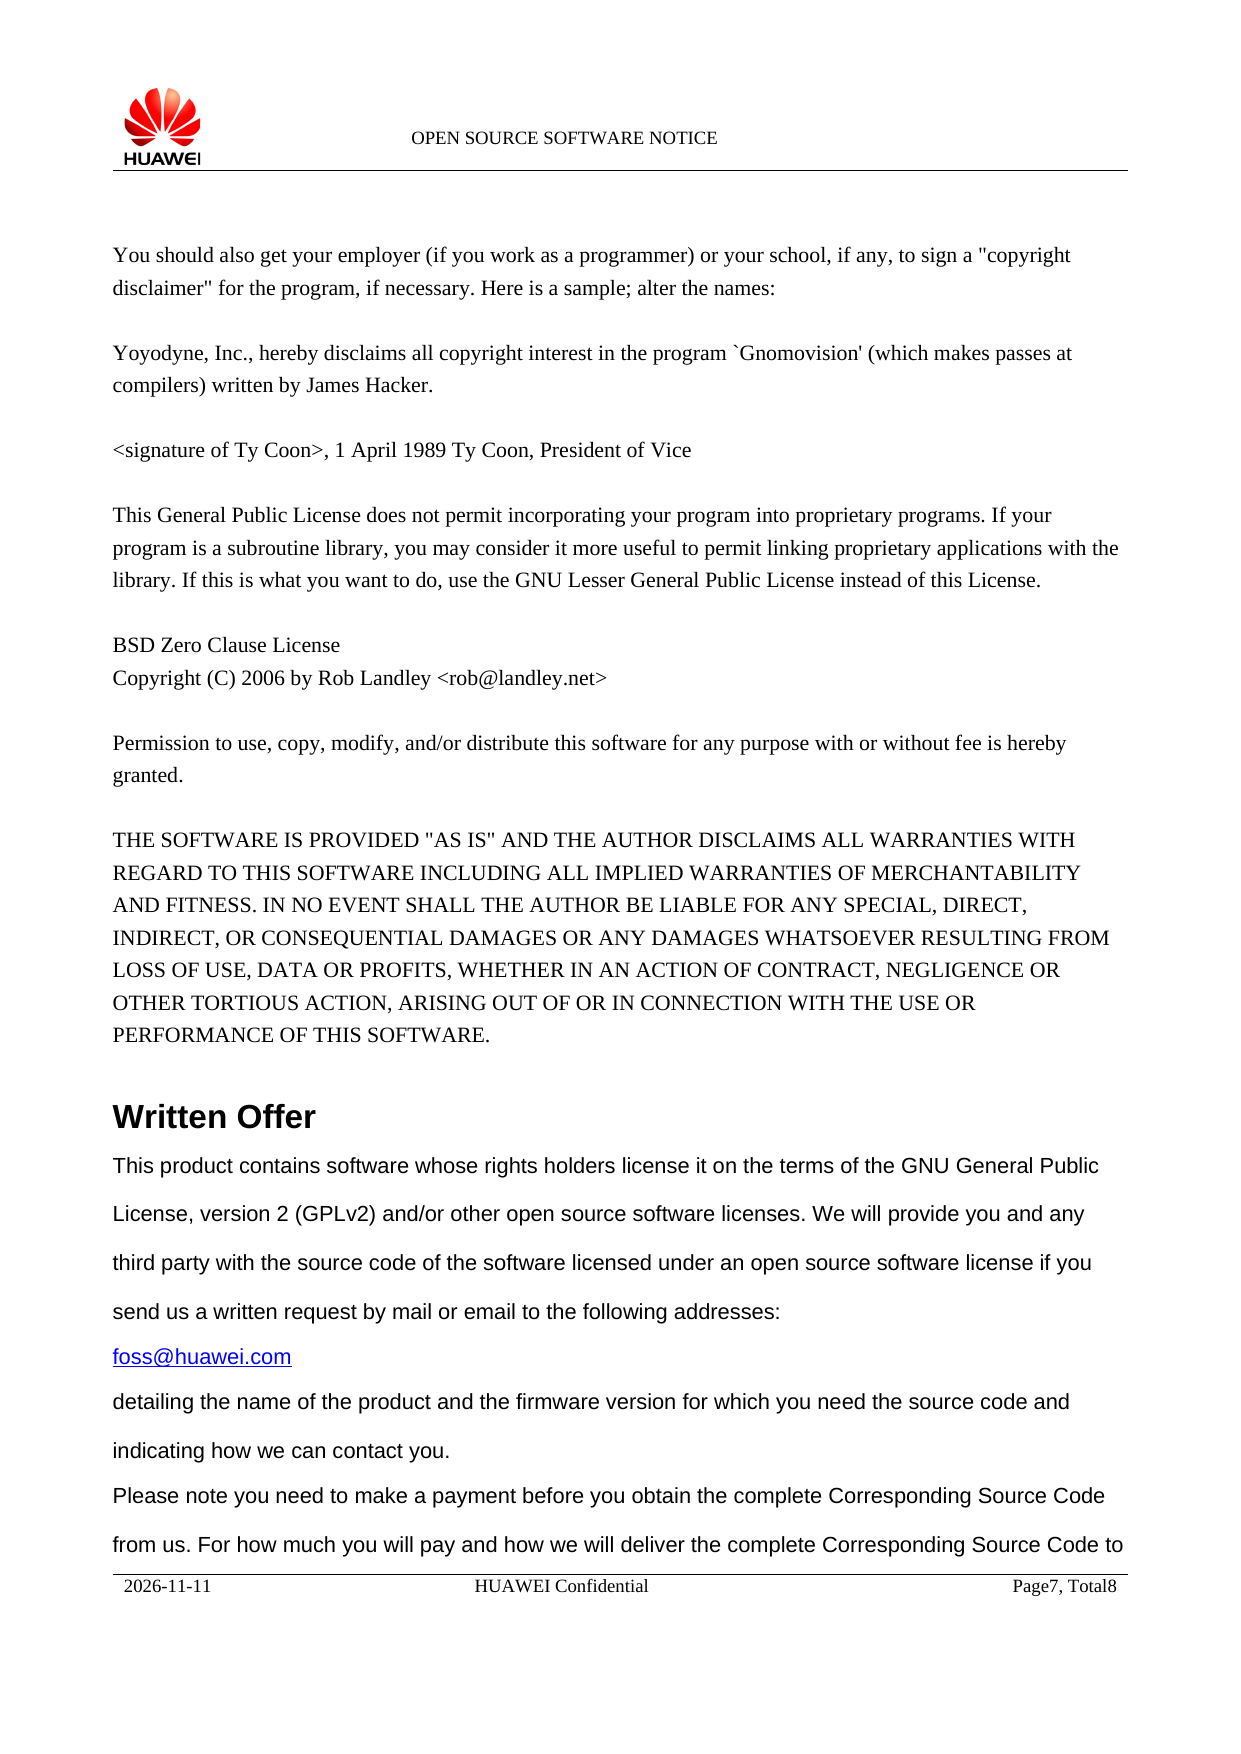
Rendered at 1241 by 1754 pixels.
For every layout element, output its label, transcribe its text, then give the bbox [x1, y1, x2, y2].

text detailing the name of the product and the firmware version for which you need the source code and indicating how we can contact you. [112, 1385, 1128, 1467]
text foss@huawei.com [112, 1340, 1128, 1373]
text This product contains software whose rights holders license it on the terms of the GNU General Public License, version 2 (GPLv2) and/or other open source software licenses. We will provide you and any third party with the source code of the software licensed under an open source software license if you send us a written request by mail or email to the following addresses: [112, 1149, 1128, 1328]
picture [124, 88, 201, 165]
text Written Offer [112, 1084, 1128, 1149]
